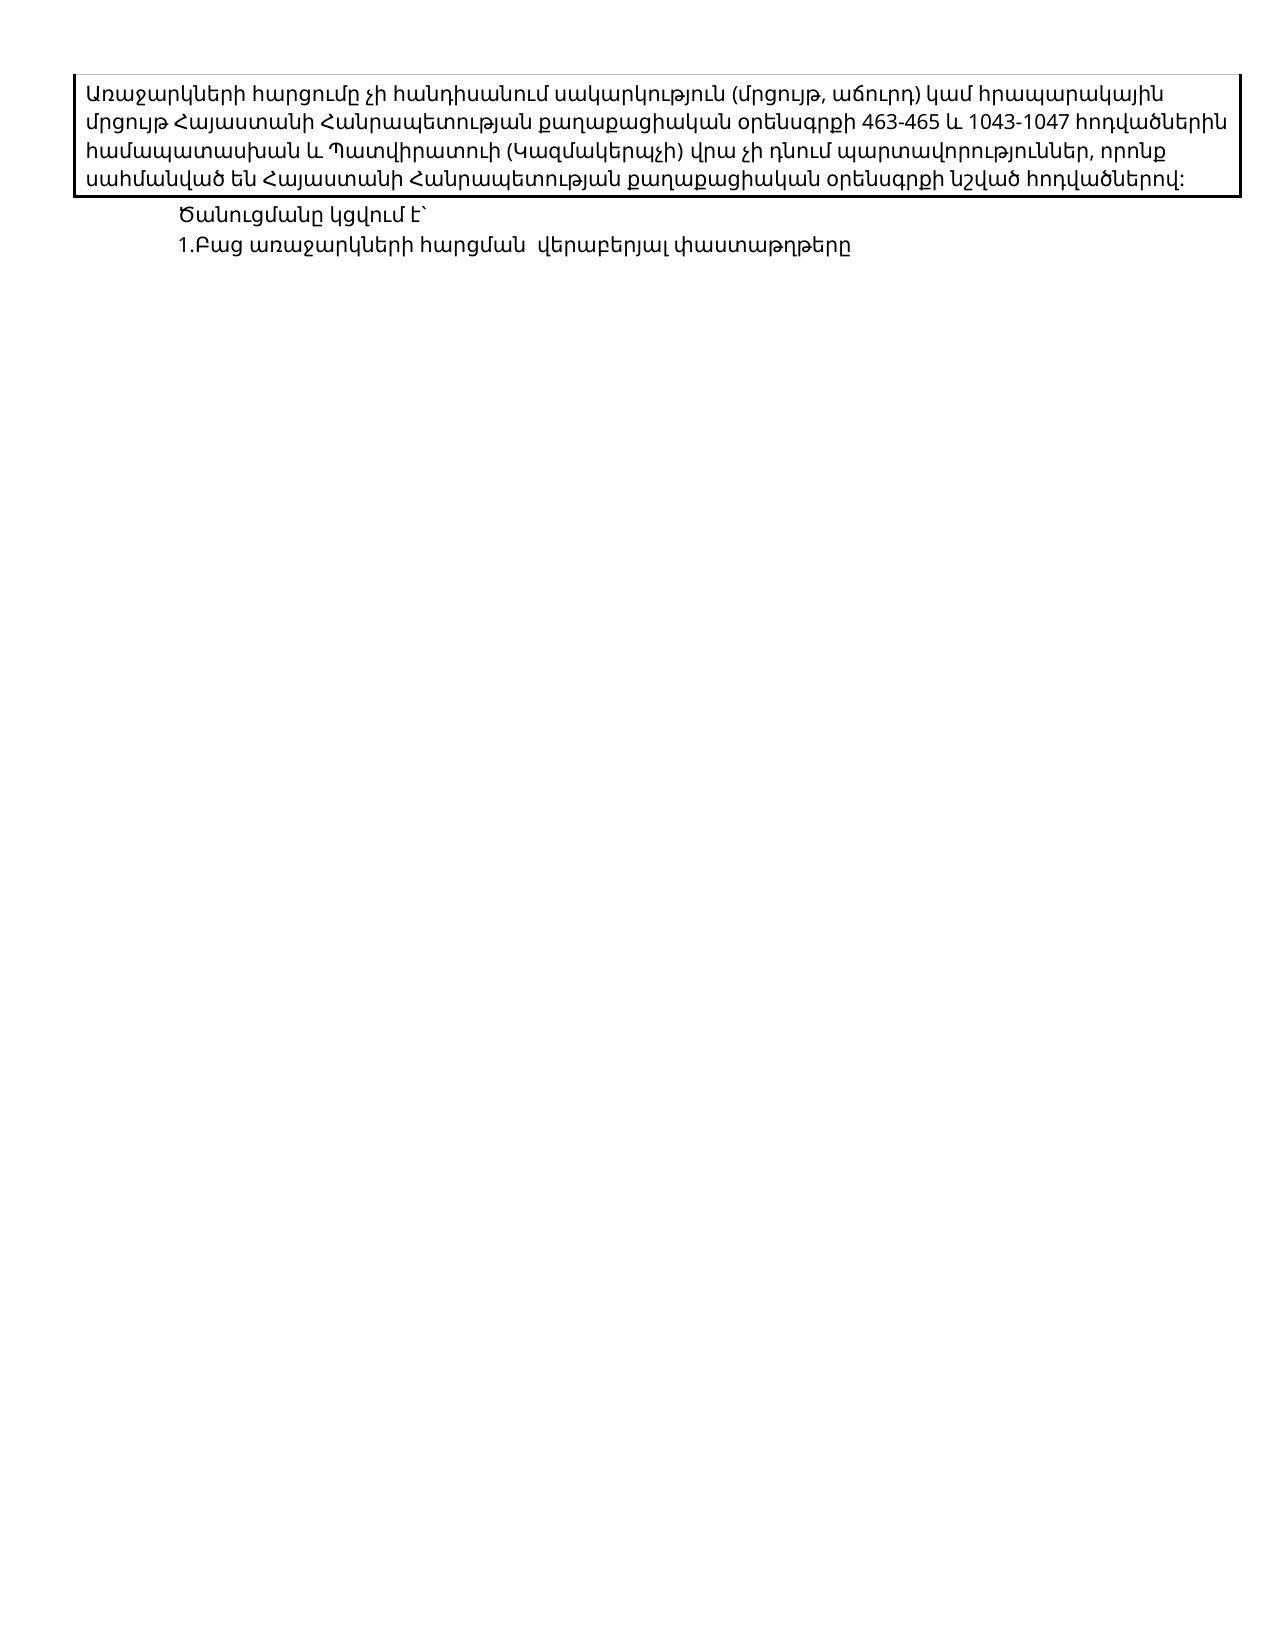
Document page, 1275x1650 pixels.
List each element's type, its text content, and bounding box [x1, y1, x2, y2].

text 1.Բաց առաջարկների հարցման վերաբերյալ փաստաթղթերը [177, 231, 1186, 259]
text Ծանուցմանը կցվում է` [177, 200, 1186, 228]
table_cell Առաջարկների հարցումը չի հանդիսանում սակարկություն (մրցույթ, աճուրդ) կամ հրապարակային մրցույթ Հայաստանի Հանրապետության քաղաքացիական օրենսգրքի 463-465 և 1043-1047 հոդվածներին համապատասխան և Պատվիրատուի (Կազմակերպչի) վրա չի դնում պարտավորություններ, որոնք սահմանված են Հայաստանի Հանրապետության քաղաքացիական օրենսգրքի նշված հոդվածներով: [76, 75, 1239, 195]
